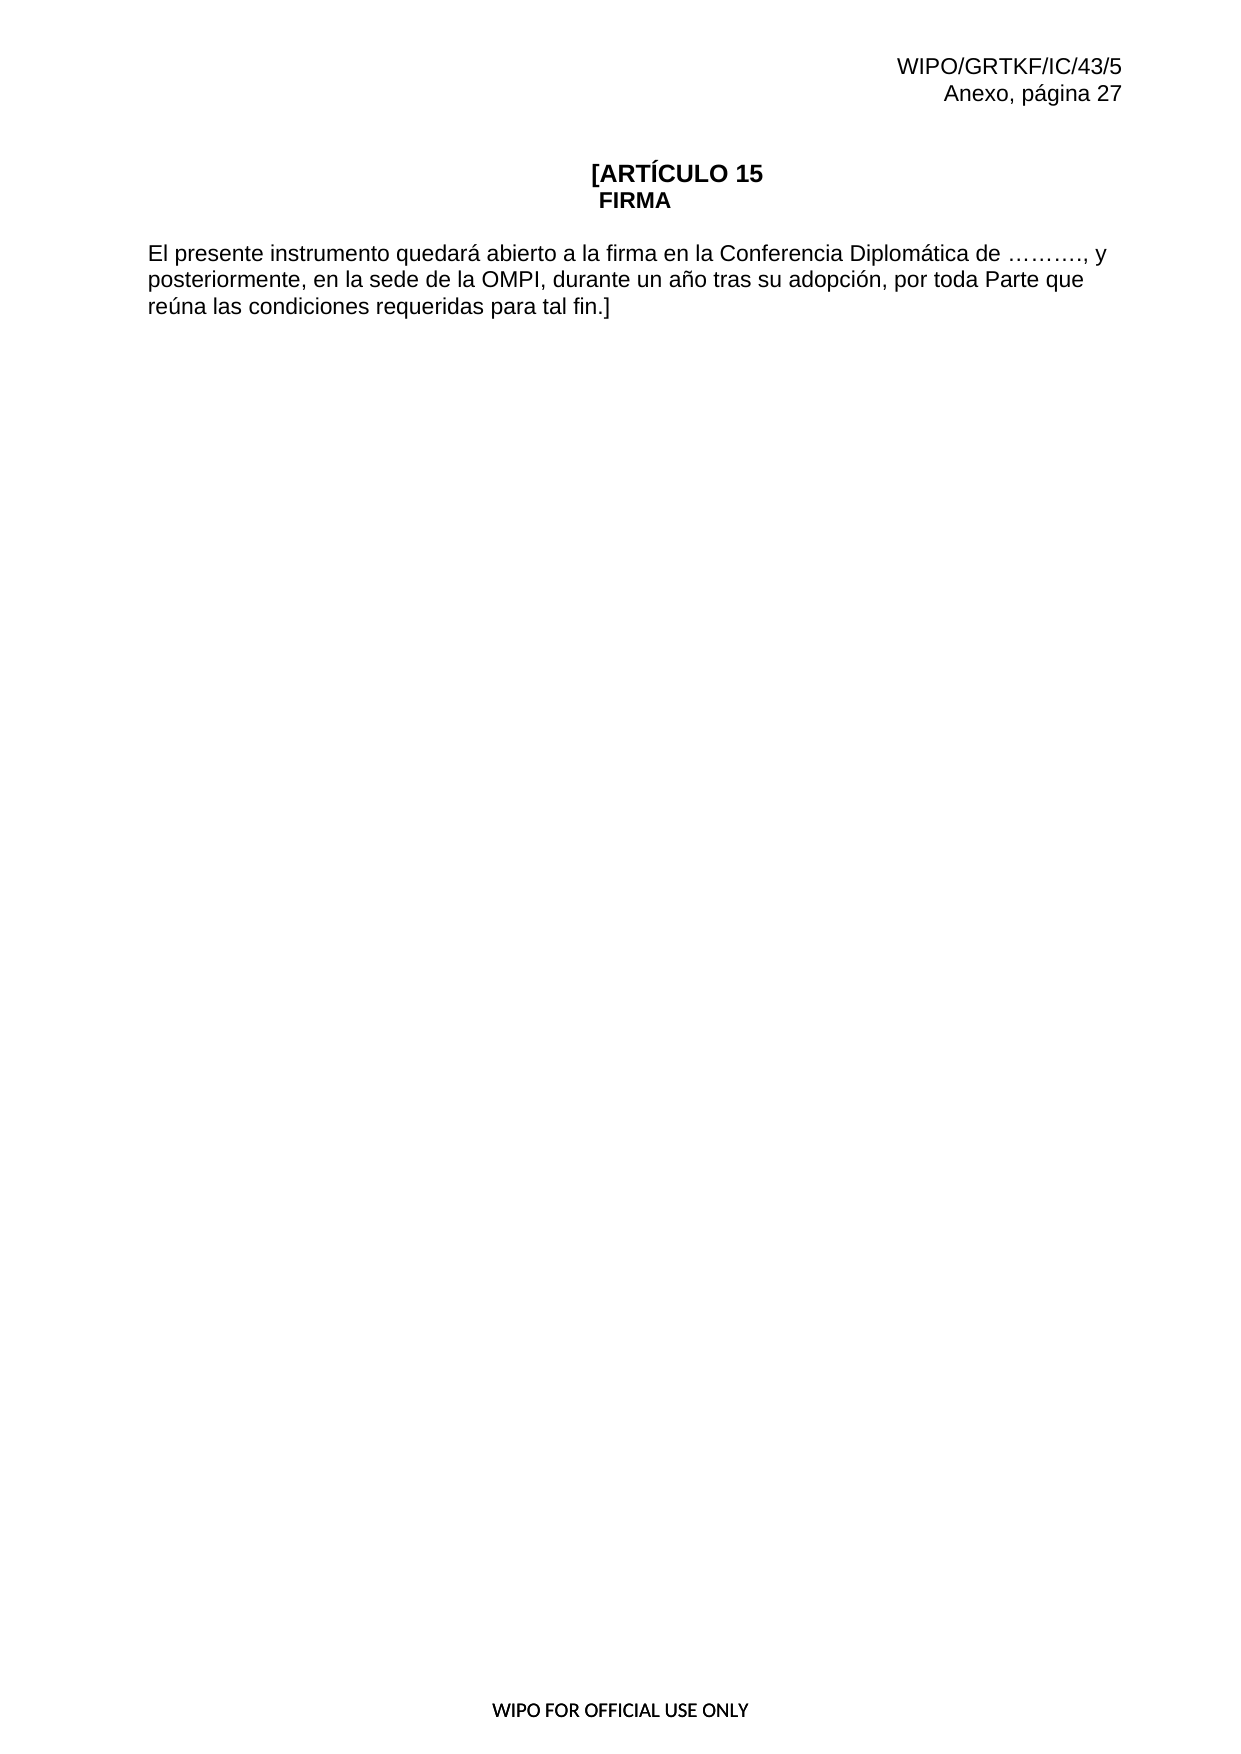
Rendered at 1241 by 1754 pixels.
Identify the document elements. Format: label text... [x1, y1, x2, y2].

text El presente instrumento quedará abierto a la firma en la Conferencia Diplomática de ………., y posteriormente, en la sede de la OMPI, durante un año tras su adopción, por toda Parte que reúna las condiciones requeridas para tal fin.] [148, 240, 1122, 319]
text FIRMA [148, 187, 1122, 214]
text [ARTÍCULO 15 [232, 158, 1122, 187]
